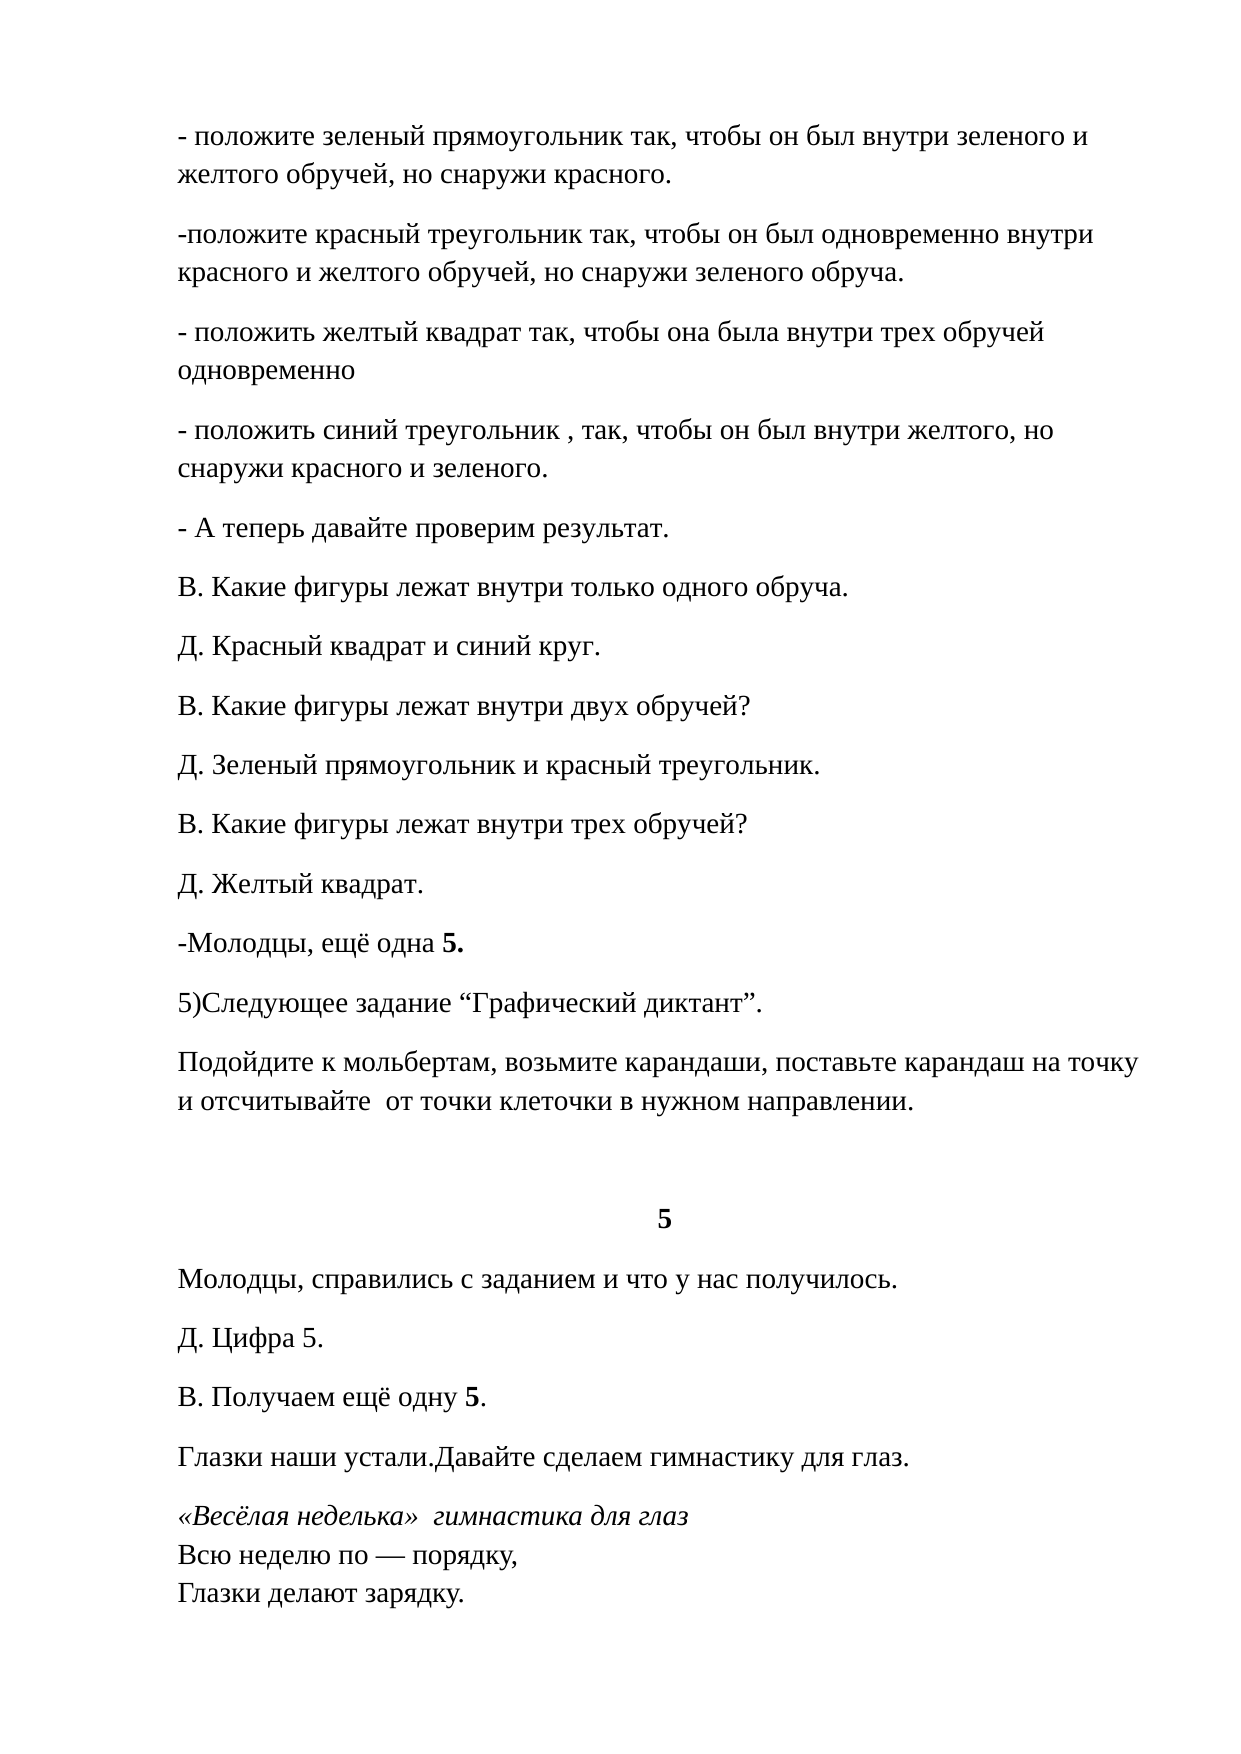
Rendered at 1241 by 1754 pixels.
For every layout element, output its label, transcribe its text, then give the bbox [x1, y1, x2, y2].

text В. Какие фигуры лежат внутри только одного обруча. [177, 569, 1152, 603]
text - положить желтый квадрат так, чтобы она была внутри трех обручей одновременно [177, 314, 1152, 386]
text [177, 1498, 1152, 1609]
text 5)Следующее задание “Графический диктант”. [177, 985, 1152, 1018]
text - А теперь давайте проверим результат. [177, 510, 1152, 543]
text Д. Желтый квадрат. [177, 866, 1152, 899]
text Подойдите к мольбертам, возьмите карандаши, поставьте карандаш на точку и отсчитывайте от точки клеточки в нужном направлении. [177, 1044, 1152, 1116]
text Глазки наши устали.Давайте сделаем гимнастику для глаз. [177, 1439, 1152, 1472]
text В. Какие фигуры лежат внутри двух обручей? [177, 688, 1152, 721]
text -положите красный треугольник так, чтобы он был одновременно внутри красного и желтого обручей, но снаружи зеленого обруча. [177, 216, 1152, 288]
text Д. Красный квадрат и синий круг. [177, 628, 1152, 662]
text 5 [177, 1201, 1152, 1235]
text В. Получаем ещё одну 5. [177, 1379, 1152, 1413]
text - положите зеленый прямоугольник так, чтобы он был внутри зеленого и желтого обручей, но снаружи красного. [177, 118, 1152, 190]
text Д. Зеленый прямоугольник и красный треугольник. [177, 747, 1152, 781]
text Молодцы, справились с заданием и что у нас получилось. [177, 1261, 1152, 1294]
text - положить синий треугольник , так, чтобы он был внутри желтого, но снаружи красного и зеленого. [177, 412, 1152, 484]
text -Молодцы, ещё одна 5. [177, 925, 1152, 959]
text Д. Цифра 5. [177, 1320, 1152, 1354]
text В. Какие фигуры лежат внутри трех обручей? [177, 807, 1152, 840]
